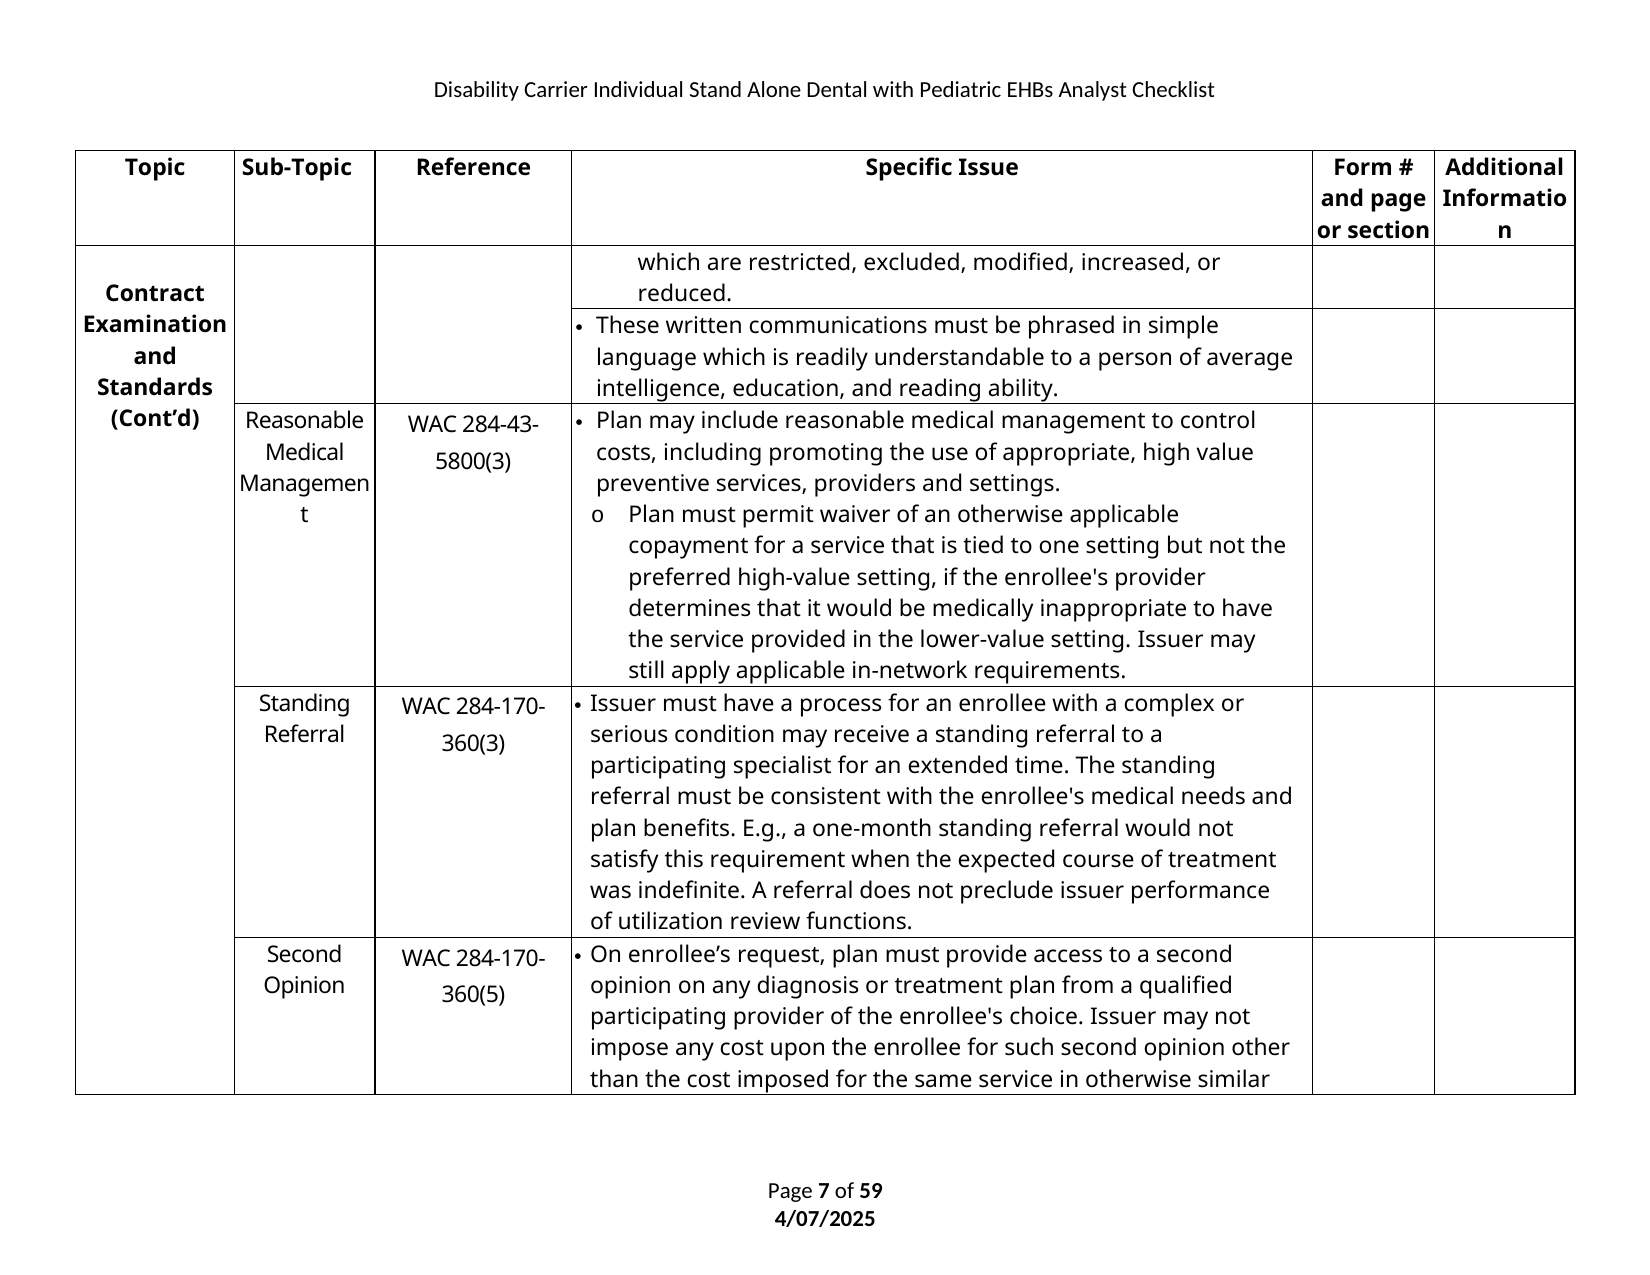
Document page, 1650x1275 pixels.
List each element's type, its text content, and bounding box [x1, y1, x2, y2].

table_cell [376, 308, 571, 403]
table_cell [572, 938, 1312, 1094]
table_cell WAC 284-170-360(3) [376, 687, 571, 937]
table_cell [1435, 246, 1574, 308]
table_cell Issuer must have a process for an enrollee with a complex or serious condition may receive a standing referral to a participating specialist for an extended time. The standing referral must be consistent with the enrollee's medical needs and plan benefits. E.g., a one-month standing referral would not satisfy this requirement when the expected course of treatment was indefinite. A referral does not preclude issuer performance of utilization review functions. [572, 687, 1312, 937]
table_cell WAC 284-170-360(5) [376, 938, 571, 1094]
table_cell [572, 246, 1312, 308]
table_cell Second Opinion [235, 938, 374, 1094]
table_cell [1435, 687, 1574, 937]
table_cell WAC 284-43-5800(3) [376, 404, 571, 686]
table_header Specific Issue [572, 151, 1312, 245]
table_cell [1313, 404, 1434, 686]
table_cell Standing Referral [235, 687, 374, 937]
table_cell [1313, 938, 1434, 1094]
table_header Sub-Topic [235, 151, 374, 245]
table_cell [376, 246, 571, 308]
table_cell [1435, 404, 1574, 686]
table_cell These written communications must be phrased in simple language which is readily understandable to a person of average intelligence, education, and reading ability. [572, 309, 1312, 403]
table_cell Reasonable Medical Management [235, 404, 374, 686]
table_cell [1435, 938, 1574, 1094]
table_cell [1313, 687, 1434, 937]
table_header Reference [376, 151, 571, 245]
table_header Additional Information [1435, 151, 1574, 245]
table_cell [1435, 309, 1574, 403]
table_cell Plan may include reasonable medical management to control costs, including promoting the use of appropriate, high value preventive services, providers and settings. Plan must permit waiver of an otherwise applicable copayment for a service that is tied to one setting but not the preferred high-value setting, if the enrollee's provider determines that it would be medically inappropriate to have the service provided in the lower-value setting. Issuer may still apply applicable in-network requirements. [572, 404, 1312, 686]
table_header Topic [76, 151, 234, 245]
table_cell [1313, 309, 1434, 403]
table_cell [1313, 246, 1434, 308]
table_header Form # and page or section [1313, 151, 1434, 245]
